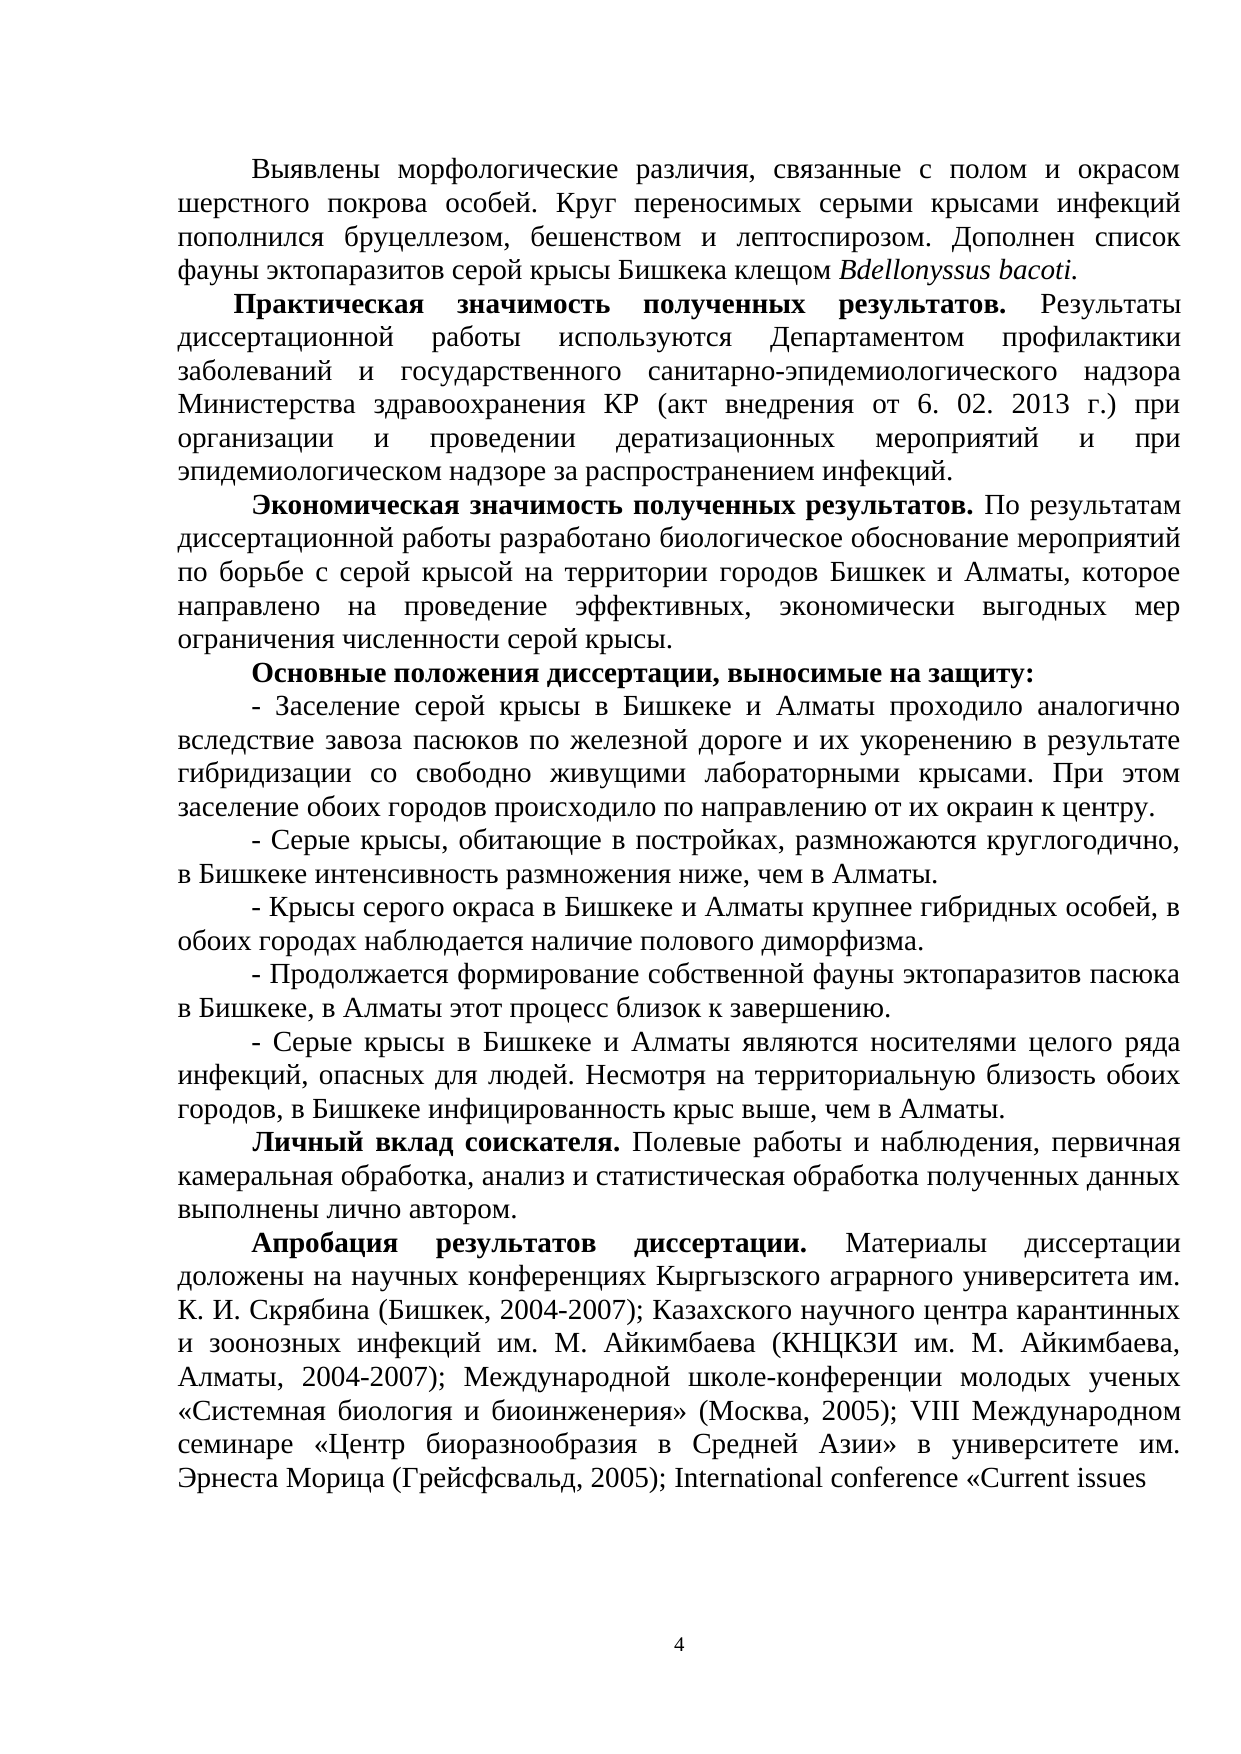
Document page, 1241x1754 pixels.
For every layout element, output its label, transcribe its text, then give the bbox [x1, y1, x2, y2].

text - Серые крысы в Бишкеке и Алматы являются носителями целого ряда инфекций, опасных для людей. Несмотря на территориальную близость обоих городов, в Бишкеке инфицированность крыс выше, чем в Алматы. [177, 1024, 1181, 1124]
text - Крысы серого окраса в Бишкеке и Алматы крупнее гибридных особей, в обоих городах наблюдается наличие полового диморфизма. [177, 889, 1181, 957]
text - Серые крысы, обитающие в постройках, размножаются круглогодично, в Бишкеке интенсивность размножения ниже, чем в Алматы. [177, 822, 1181, 889]
text Апробация результатов диссертации. Материалы диссертации доложены на научных конференциях Кыргызского аграрного университета им. К. И. Скрябина (Бишкек, 2004-2007); Казахского научного центра карантинных и зоонозных инфекций им. М. Айкимбаева (КНЦКЗИ им. М. Айкимбаева, Алматы, 2004-2007); Международной школе-конференции молодых ученых «Системная биология и биоинженерия» (Москва, 2005); VIII Международном семинаре «Центр биоразнообразия в Средней Азии» в университете им. Эрнеста Морица (Грейсфсвальд, 2005); International conference «Current issues [177, 1225, 1181, 1493]
text - Заселение серой крысы в Бишкеке и Алматы проходило аналогично вследствие завоза пасюков по железной дороге и их укоренению в результате гибридизации со свободно живущими лабораторными крысами. При этом заселение обоих городов происходило по направлению от их окраин к центру. [177, 688, 1181, 822]
text Экономическая значимость полученных результатов. По результатам диссертационной работы разработано биологическое обоснование мероприятий по борьбе с серой крысой на территории городов Бишкек и Алматы, которое направлено на проведение эффективных, экономически выгодных мер ограничения численности серой крысы. [177, 487, 1181, 655]
text Личный вклад соискателя. Полевые работы и наблюдения, первичная камеральная обработка, анализ и статистическая обработка полученных данных выполнены лично автором. [177, 1124, 1181, 1225]
text Выявлены морфологические различия, связанные с полом и окрасом шерстного покрова особей. Круг переносимых серыми крысами инфекций пополнился бруцеллезом, бешенством и лептоспирозом. Дополнен список фауны эктопаразитов серой крысы Бишкека клещом Bdellonyssus bacoti. [177, 152, 1181, 286]
text Основные положения диссертации, выносимые на защиту: [177, 655, 1181, 688]
text Практическая значимость полученных результатов. Результаты диссертационной работы используются Департаментом профилактики заболеваний и государственного санитарно-эпидемиологического надзора Министерства здравоохранения КР (акт внедрения от 6. 02. 2013 г.) при организации и проведении дератизационных мероприятий и при эпидемиологическом надзоре за распространением инфекций. [177, 286, 1181, 487]
text - Продолжается формирование собственной фауны эктопаразитов пасюка в Бишкеке, в Алматы этот процесс близок к завершению. [177, 957, 1181, 1024]
